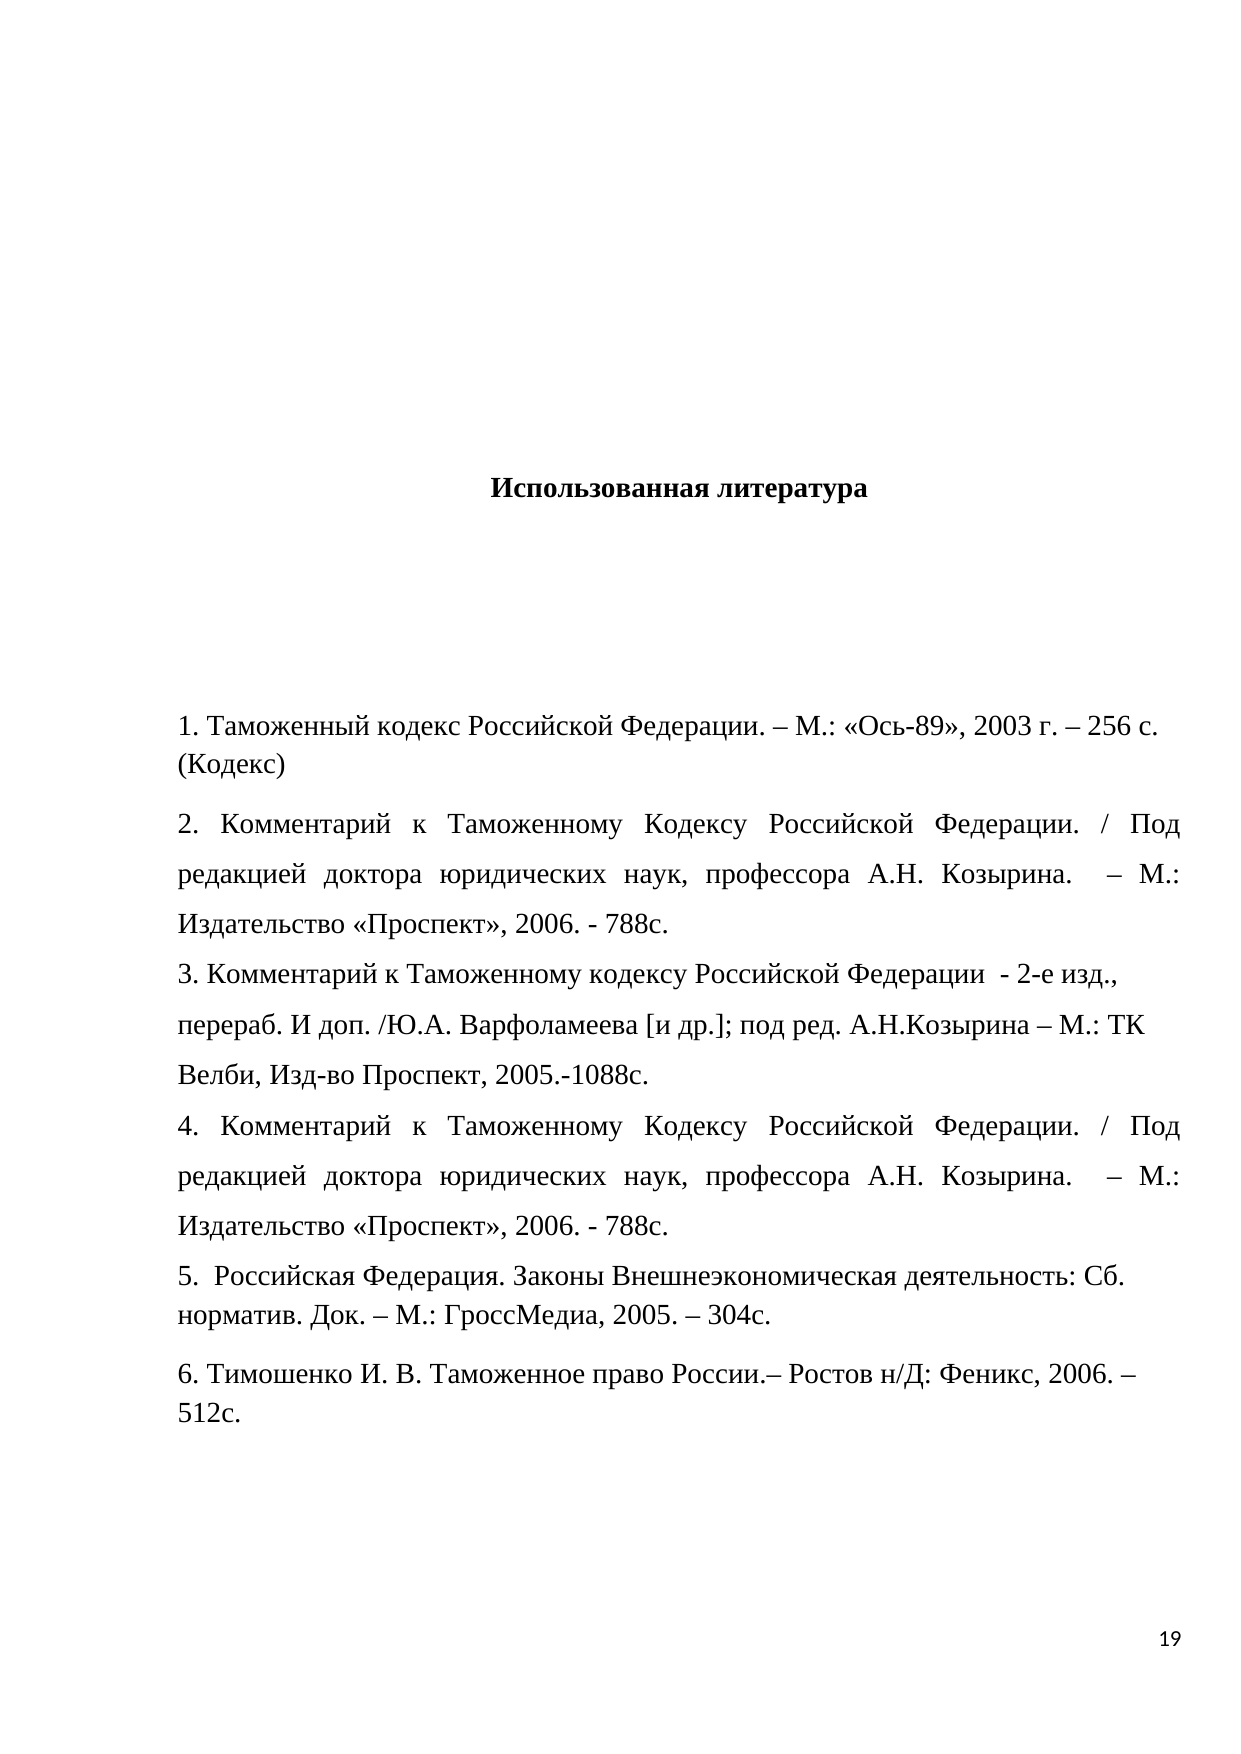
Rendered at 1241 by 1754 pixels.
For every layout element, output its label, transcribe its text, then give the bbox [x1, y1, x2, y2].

text 2. Комментарий к Таможенному Кодексу Российской Федерации. / Под редакцией доктора юридических наук, профессора А.Н. Козырина. – М.: Издательство «Проспект», 2006. - 788с. [177, 806, 1181, 940]
text 3. Комментарий к Таможенному кодексу Российской Федерации - 2-е изд., перераб. И доп. /Ю.А. Варфоламеева [и др.]; под ред. А.Н.Козырина – М.: ТК Велби, Изд-во Проспект, 2005.-1088с. [177, 957, 1181, 1091]
text 6. Тимошенко И. В. Таможенное право России.– Ростов н/Д: Феникс, 2006. – 512с. [177, 1356, 1181, 1428]
text 4. Комментарий к Таможенному Кодексу Российской Федерации. / Под редакцией доктора юридических наук, профессора А.Н. Козырина. – М.: Издательство «Проспект», 2006. - 788с. [177, 1108, 1181, 1242]
text 1. Таможенный кодекс Российской Федерации. – М.: «Ось-89», 2003 г. – 256 с. (Кодекс) [177, 708, 1181, 780]
text Использованная литература [177, 470, 1181, 504]
text 5. Российская Федерация. Законы Внешнеэкономическая деятельность: Сб. норматив. Док. – М.: ГроссМедиа, 2005. – 304с. [177, 1258, 1181, 1331]
